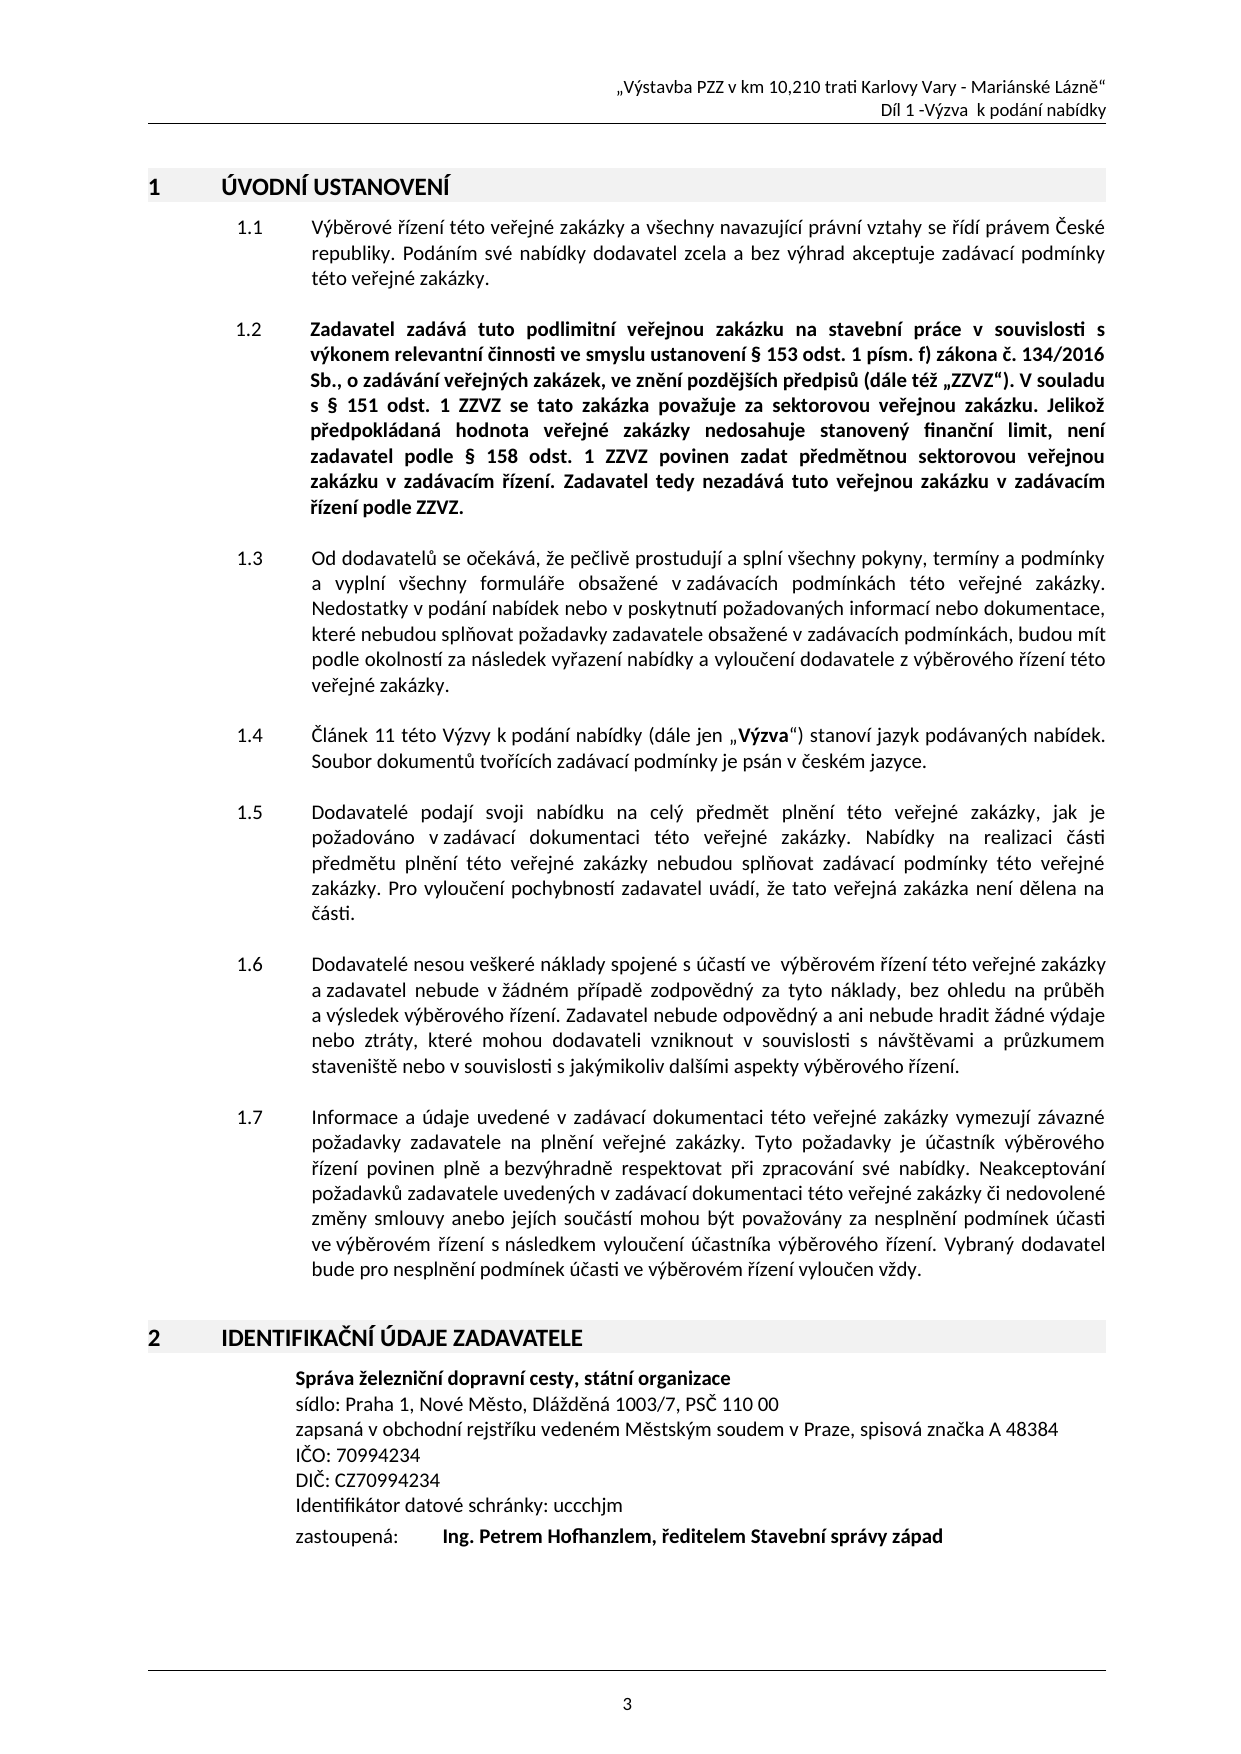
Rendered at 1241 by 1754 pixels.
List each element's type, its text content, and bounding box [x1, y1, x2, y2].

list Od dodavatelů se očekává, že pečlivě prostudují a splní všechny pokyny, termíny a podmínky a vyplní všechny formuláře obsažené v zadávacích podmínkách této veřejné zakázky. Nedostatky v podání nabídek nebo v poskytnutí požadovaných informací nebo dokumentace, které nebudou splňovat požadavky zadavatele obsažené v zadávacích podmínkách, budou mít podle okolností za následek vyřazení nabídky a vyloučení dodavatele z výběrového řízení této veřejné zakázky. [236, 545, 1106, 697]
list Dodavatelé podají svoji nabídku na celý předmět plnění této veřejné zakázky, jak je požadováno v zadávací dokumentaci této veřejné zakázky. Nabídky na realizaci části předmětu plnění této veřejné zakázky nebudou splňovat zadávací podmínky této veřejné zakázky. Pro vyloučení pochybností zadavatel uvádí, že tato veřejná zakázka není dělena na části. [236, 799, 1106, 926]
text Identifikátor datové schránky: uccchjm [295, 1493, 1106, 1518]
list Článek 11 této Výzvy k podání nabídky (dále jen „Výzva“) stanoví jazyk podávaných nabídek. Soubor dokumentů tvořících zadávací podmínky je psán v českém jazyce. [236, 723, 1106, 773]
text zapsaná v obchodní rejstříku vedeném Městským soudem v Praze, spisová značka A 48384 [295, 1416, 1106, 1442]
subtitle ÚVODNÍ USTANOVENÍ [148, 168, 1106, 202]
list Výběrové řízení této veřejné zakázky a všechny navazující právní vztahy se řídí právem České republiky. Podáním své nabídky dodavatel zcela a bez výhrad akceptuje zadávací podmínky této veřejné zakázky. [236, 214, 1106, 291]
text Správa železniční dopravní cesty, státní organizace [295, 1366, 1106, 1391]
list Dodavatelé nesou veškeré náklady spojené s účastí ve výběrovém řízení této veřejné zakázky a zadavatel nebude v žádném případě zodpovědný za tyto náklady, bez ohledu na průběh a výsledek výběrového řízení. Zadavatel nebude odpovědný a ani nebude hradit žádné výdaje nebo ztráty, které mohou dodavateli vzniknout v souvislosti s návštěvami a průzkumem staveniště nebo v souvislosti s jakýmikoliv dalšími aspekty výběrového řízení. [236, 951, 1106, 1078]
text DIČ: CZ70994234 [295, 1467, 1106, 1493]
text sídlo: Praha 1, Nové Město, Dlážděná 1003/7, PSČ 110 00 [295, 1391, 1106, 1416]
list Zadavatel zadává tuto podlimitní veřejnou zakázku na stavební práce v souvislosti s výkonem relevantní činnosti ve smyslu ustanovení § 153 odst. 1 písm. f) zákona č. 134/2016 Sb., o zadávání veřejných zakázek, ve znění pozdějších předpisů (dále též „ZZVZ“). V souladu s § 151 odst. 1 ZZVZ se tato zakázka považuje za sektorovou veřejnou zakázku. Jelikož předpokládaná hodnota veřejné zakázky nedosahuje stanovený finanční limit, není zadavatel podle § 158 odst. 1 ZZVZ povinen zadat předmětnou sektorovou veřejnou zakázku v zadávacím řízení. Zadavatel tedy nezadává tuto veřejnou zakázku v zadávacím řízení podle ZZVZ. [235, 316, 1106, 519]
list Informace a údaje uvedené v zadávací dokumentaci této veřejné zakázky vymezují závazné požadavky zadavatele na plnění veřejné zakázky. Tyto požadavky je účastník výběrového řízení povinen plně a bezvýhradně respektovat při zpracování své nabídky. Neakceptování požadavků zadavatele uvedených v zadávací dokumentaci této veřejné zakázky či nedovolené změny smlouvy anebo jejích součástí mohou být považovány za nesplnění podmínek účasti ve výběrovém řízení s následkem vyloučení účastníka výběrového řízení. Vybraný dodavatel bude pro nesplnění podmínek účasti ve výběrovém řízení vyloučen vždy. [236, 1104, 1106, 1282]
text zastoupená: Ing. Petrem Hofhanzlem, ředitelem Stavební správy západ [295, 1523, 1106, 1548]
subtitle IDENTIFIKAČNÍ ÚDAJE ZADAVATELE [148, 1320, 1106, 1353]
text IČO: 70994234 [295, 1442, 1106, 1467]
